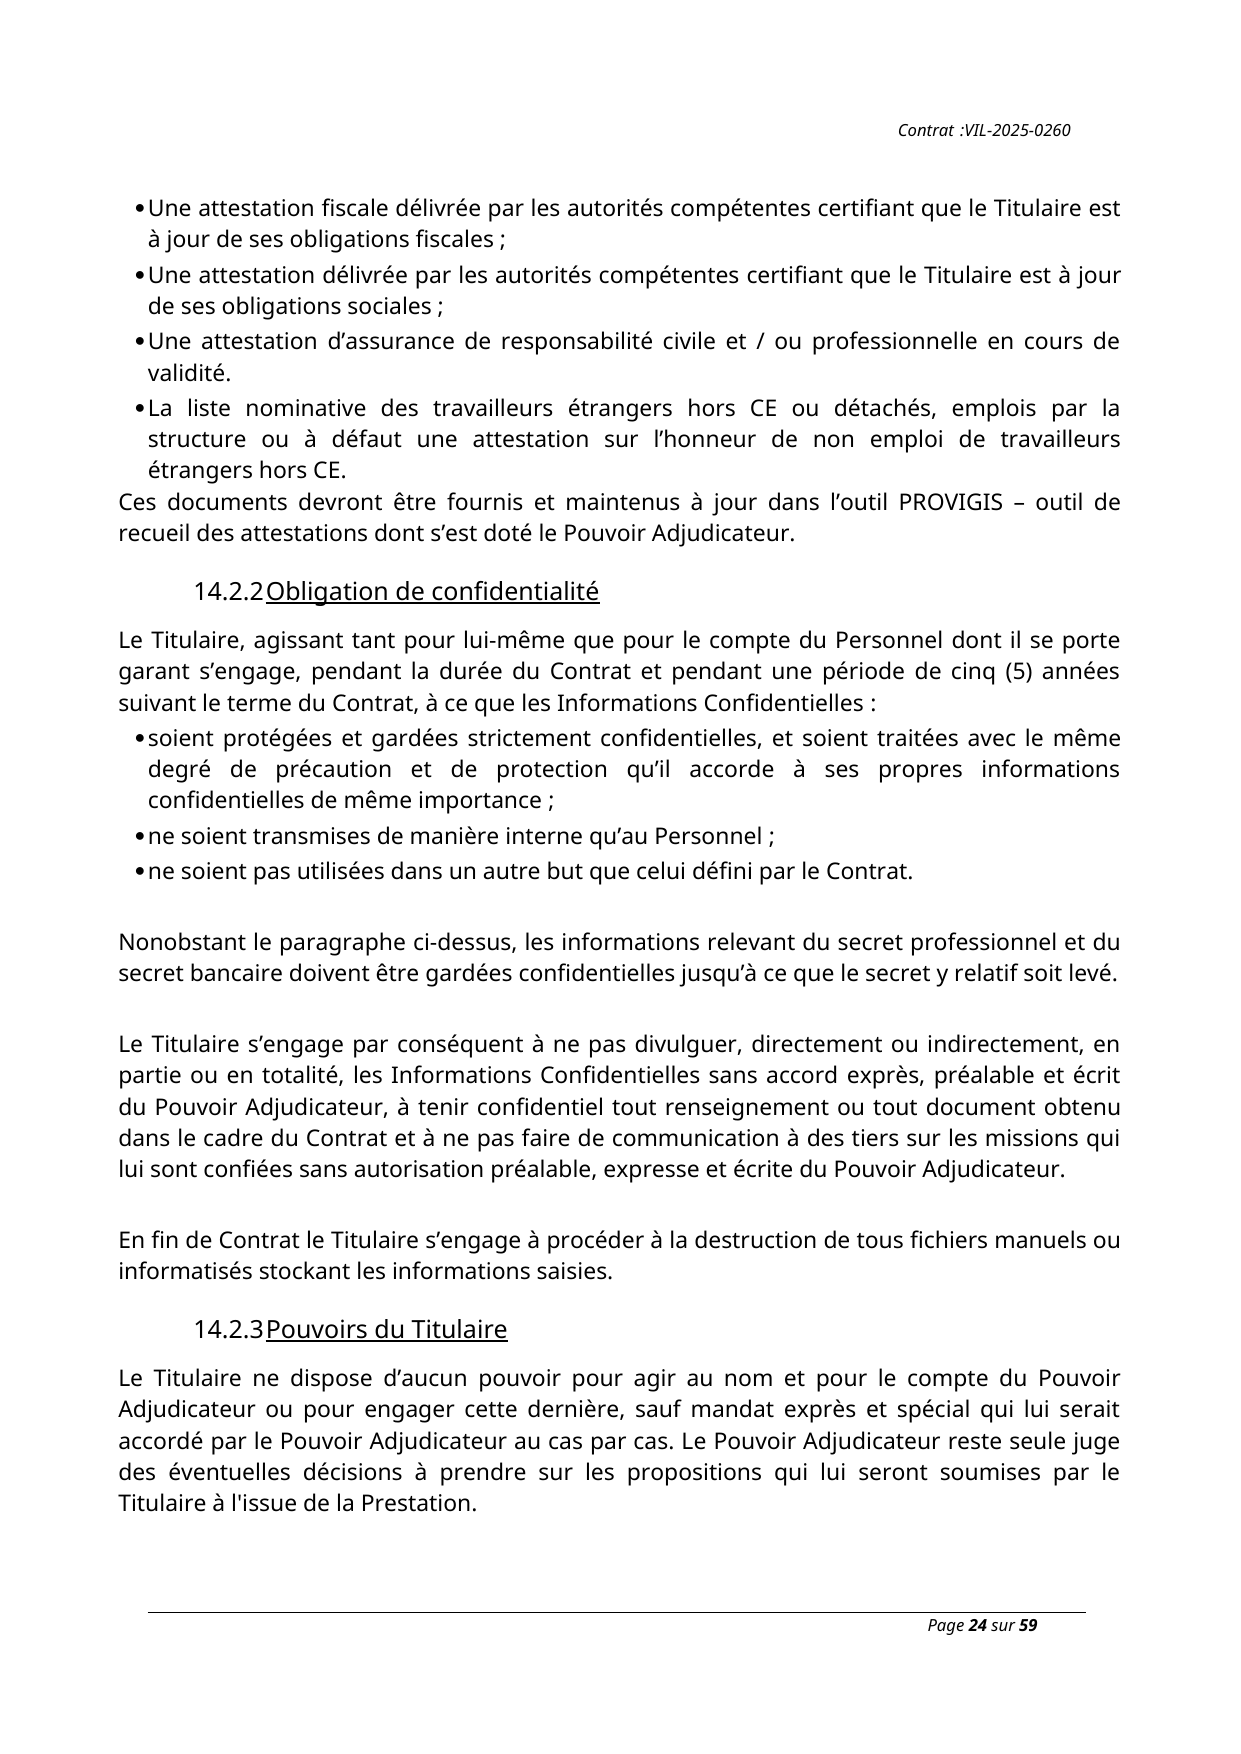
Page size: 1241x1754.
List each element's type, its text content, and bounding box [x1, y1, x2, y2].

text En fin de Contrat le Titulaire s’engage à procéder à la destruction de tous fichiers manuels ou informatisés stockant les informations saisies. [118, 1224, 1122, 1286]
list ne soient pas utilisées dans un autre but que celui défini par le Contrat. [136, 855, 1122, 886]
list soient protégées et gardées strictement confidentielles, et soient traitées avec le même degré de précaution et de protection qu’il accorde à ses propres informations confidentielles de même importance ; [136, 722, 1122, 816]
list Une attestation d’assurance de responsabilité civile et / ou professionnelle en cours de validité. [136, 325, 1122, 388]
text Le Titulaire ne dispose d’aucun pouvoir pour agir au nom et pour le compte du Pouvoir Adjudicateur ou pour engager cette dernière, sauf mandat exprès et spécial qui lui serait accordé par le Pouvoir Adjudicateur au cas par cas. Le Pouvoir Adjudicateur reste seule juge des éventuelles décisions à prendre sur les propositions qui lui seront soumises par le Titulaire à l'issue de la Prestation. [118, 1362, 1122, 1518]
list La liste nominative des travailleurs étrangers hors CE ou détachés, emplois par la structure ou à défaut une attestation sur l’honneur de non emploi de travailleurs étrangers hors CE. [136, 392, 1122, 486]
text Pouvoirs du Titulaire [193, 1311, 1122, 1346]
text Ces documents devront être fournis et maintenus à jour dans l’outil PROVIGIS – outil de recueil des attestations dont s’est doté le Pouvoir Adjudicateur. [118, 486, 1122, 548]
list ne soient transmises de manière interne qu’au Personnel ; [136, 820, 1122, 851]
text Nonobstant le paragraphe ci-dessus, les informations relevant du secret professionnel et du secret bancaire doivent être gardées confidentielles jusqu’à ce que le secret y relatif soit levé. [118, 926, 1122, 988]
list Une attestation fiscale délivrée par les autorités compétentes certifiant que le Titulaire est à jour de ses obligations fiscales ; [136, 192, 1122, 254]
list Une attestation délivrée par les autorités compétentes certifiant que le Titulaire est à jour de ses obligations sociales ; [136, 259, 1122, 321]
text Le Titulaire s’engage par conséquent à ne pas divulguer, directement ou indirectement, en partie ou en totalité, les Informations Confidentielles sans accord exprès, préalable et écrit du Pouvoir Adjudicateur, à tenir confidentiel tout renseignement ou tout document obtenu dans le cadre du Contrat et à ne pas faire de communication à des tiers sur les missions qui lui sont confiées sans autorisation préalable, expresse et écrite du Pouvoir Adjudicateur. [118, 1028, 1122, 1184]
text Obligation de confidentialité [193, 573, 1122, 607]
text Le Titulaire, agissant tant pour lui-même que pour le compte du Personnel dont il se porte garant s’engage, pendant la durée du Contrat et pendant une période de cinq (5) années suivant le terme du Contrat, à ce que les Informations Confidentielles : [118, 624, 1122, 718]
